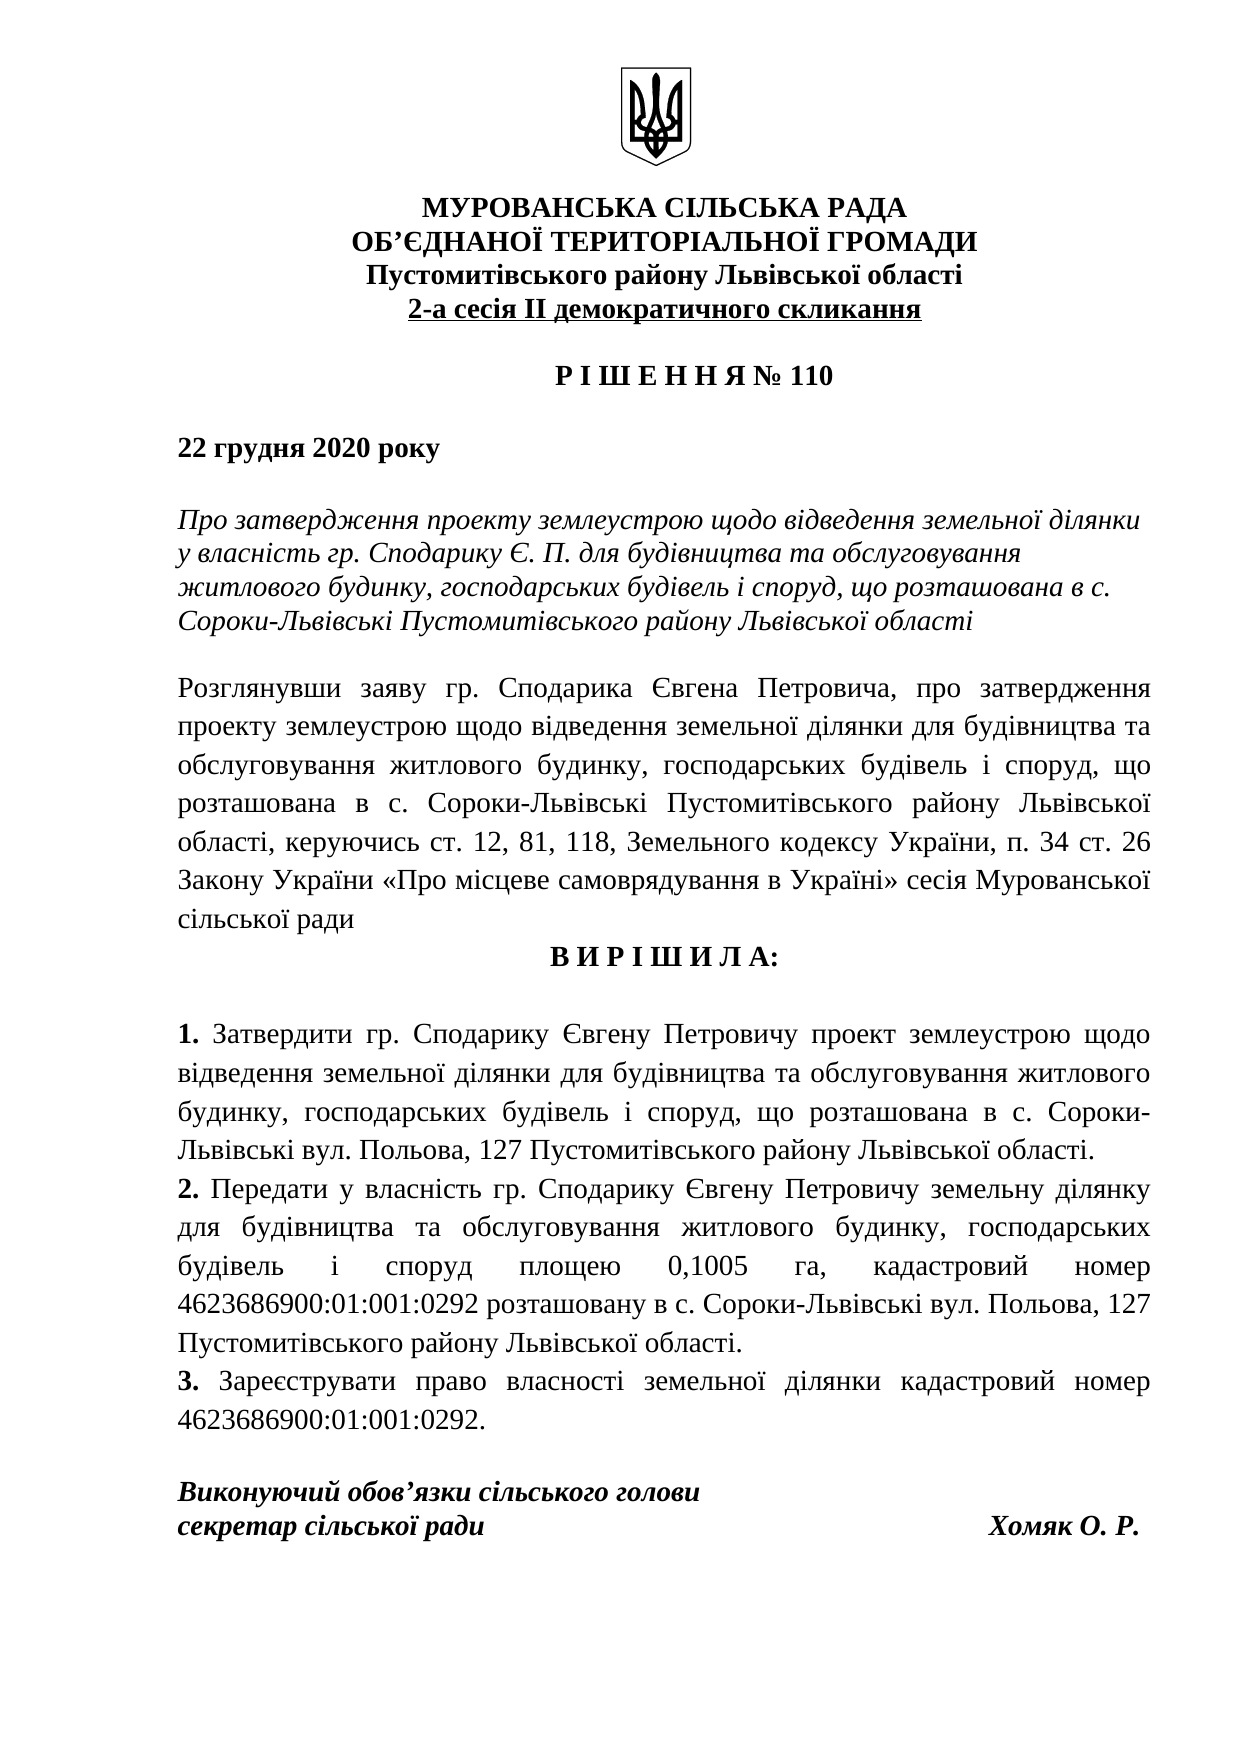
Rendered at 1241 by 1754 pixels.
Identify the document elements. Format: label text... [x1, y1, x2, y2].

text Виконуючий обов’язки сільського голови [177, 1474, 1152, 1508]
text 3. Зареєструвати право власності земельної ділянки кадастровий номер 4623686900:01:001:0292. [177, 1363, 1152, 1436]
text 22 грудня 2020 року [177, 430, 1152, 463]
text Пустомитівського району Львівської області [177, 257, 1152, 291]
text ОБ’ЄДНАНОЇ ТЕРИТОРІАЛЬНОЇ ГРОМАДИ [177, 224, 1152, 257]
text 2. Передати у власність гр. Сподарику Євгену Петровичу земельну ділянку для будівництва та обслуговування житлового будинку, господарських будівель і споруд площею 0,1005 га, кадастровий номер 4623686900:01:001:0292 розташовану в с. Сороки-Львівські вул. Польова, 127 Пустомитівського району Львівської області. [177, 1171, 1152, 1358]
text 1. Затвердити гр. Сподарику Євгену Петровичу проект землеустрою щодо відведення земельної ділянки для будівництва та обслуговування житлового будинку, господарських будівель і споруд, що розташована в с. Сороки-Львівські вул. Польова, 127 Пустомитівського району Львівської області. [177, 1017, 1152, 1166]
text В И Р І Ш И Л А: [177, 939, 1152, 973]
text 2-а сесія ІІ демократичного скликання [177, 291, 1152, 324]
text Р І Ш Е Н Н Я № 110 [177, 358, 1211, 391]
text секретар сільської ради Хомяк О. Р. [177, 1508, 1152, 1541]
text Розглянувши заяву гр. Сподарика Євгена Петровича, про затвердження проекту землеустрою щодо відведення земельної ділянки для будівництва та обслуговування житлового будинку, господарських будівель і споруд, що розташована в с. Сороки-Львівські Пустомитівського району Львівської області, керуючись ст. 12, 81, 118, Земельного кодексу України, п. 34 ст. 26 Закону України «Про місцеве самоврядування в Україні» сесія Мурованської сільської ради [177, 670, 1152, 934]
text МУРОВАНСЬКА СІЛЬСЬКА РАДА [177, 190, 1152, 224]
text Про затвердження проекту землеустрою щодо відведення земельної ділянки у власність гр. Сподарику Є. П. для будівництва та обслуговування житлового будинку, господарських будівель і споруд, що розташована в с. Сороки-Львівські Пустомитівського району Львівської області [177, 502, 1152, 636]
